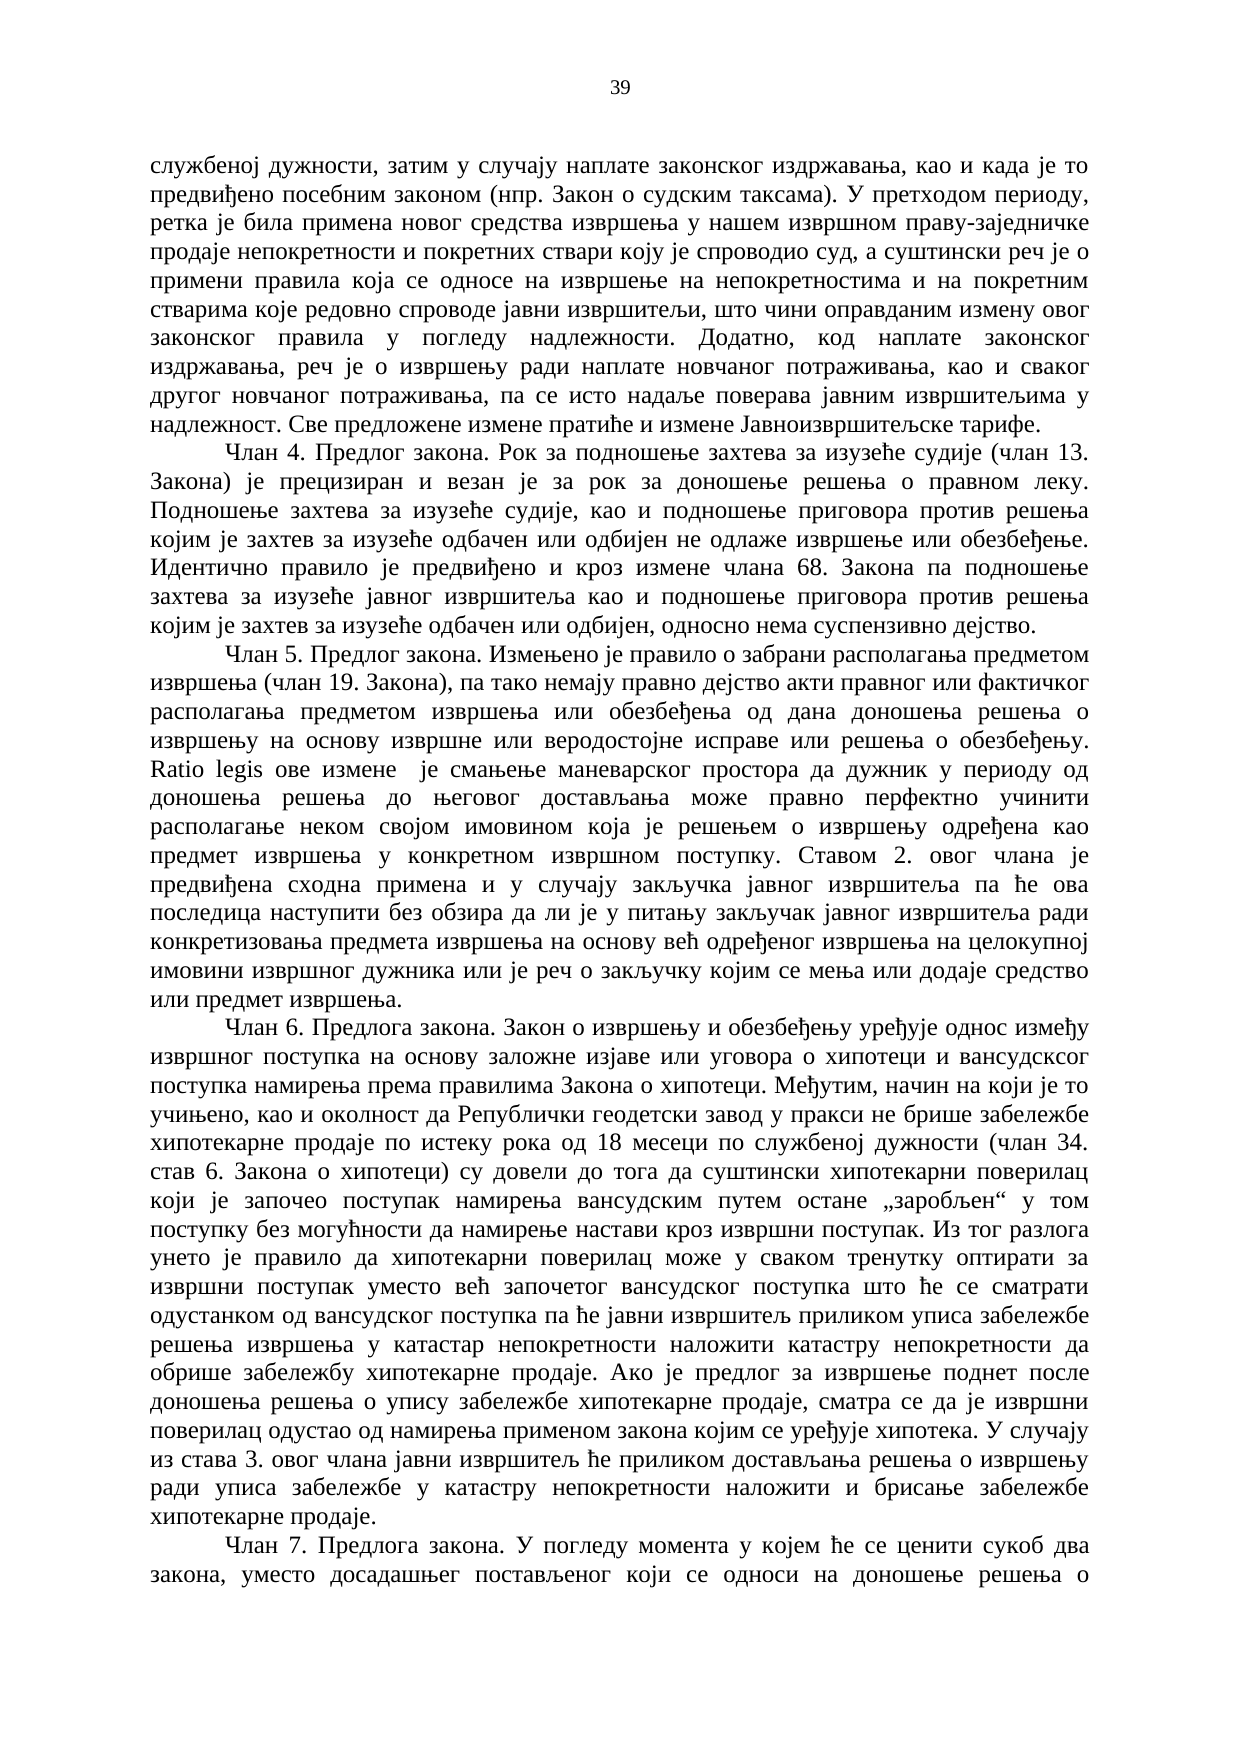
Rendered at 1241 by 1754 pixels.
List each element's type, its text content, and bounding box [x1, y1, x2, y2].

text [150, 150, 1090, 437]
text Члан 5. Предлог закона. Измењено је правило о забрани располагања предметом извршења (члан 19. Закона), па тако немају правно дејство акти правног или фактичког располагања предметом извршења или обезбеђења од дана доношења решења о извршењу на основу извршне или веродостојне исправе или решења о обезбеђењу. Ratio legis ове измене је смањење маневарског простора да дужник у периоду од доношења решења до његовог достављања може правно перфектно учинити располагање неком својом имовином која је решењем о извршењу одређена као предмет извршења у конкретном извршном поступку. Ставом 2. овог члана је предвиђена сходна примена и у случају закључка јавног извршитеља па ће ова последица наступити без обзира да ли је у питању закључак јавног извршитеља ради конкретизовања предмета извршења на основу већ одређеног извршења на целокупној имовини извршног дужника или је реч о закључку којим се мења или додаје средство или предмет извршења. [150, 639, 1090, 1012]
text Члан 6. Предлога закона. Закон о извршењу и обезбеђењу уређује однос између извршног поступка на основу заложне изјаве или уговора о хипотеци и вансудсксог поступка намирења према правилима Закона о хипотеци. Међутим, начин на који је то учињено, као и околност да Републички геодетски завод у пракси не брише забележбе хипотекарне продаје по истеку рока од 18 месеци по службеној дужности (члан 34. став 6. Закона о хипотеци) су довели до тога да суштински хипотекарни поверилац који је започео поступак намирења вансудским путем остане „заробљен“ у том поступку без могућности да намирење настави кроз извршни поступак. Из тог разлога унето је правило да хипотекарни поверилац може у сваком тренутку оптирати за извршни поступак уместо већ започетог вансудског поступка што ће се сматрати одустанком од вансудског поступка па ће јавни извршитељ приликом уписа забележбе решења извршења у катастар непокретности наложити катастру непокретности да обрише забележбу хипотекарне продаје. Ако је предлог за извршење поднет после доношења решења о упису забележбе хипотекарне продаје, сматра се да је извршни поверилац одустао од намирења применом закона којим се уређује хипотека. У случају из става 3. овог члана јавни извршитељ ће приликом достављања решења о извршењу ради уписа забележбе у катастру непокретности наложити и брисање забележбе хипотекарне продаје. [150, 1012, 1090, 1530]
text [150, 1530, 1090, 1587]
text Члан 4. Предлог закона. Рок за подношење захтева за изузеће судије (члан 13. Закона) је прецизиран и везан је за рок за доношење решења о правном леку. Подношење захтева за изузеће судије, као и подношење приговора против решења којим је захтев за изузеће одбачен или одбијен не одлаже извршење или обезбеђење. Идентично правило је предвиђено и кроз измене члана 68. Закона па подношење захтева за изузеће јавног извршитеља као и подношење приговора против решења којим је захтев за изузеће одбачен или одбијен, односно нема суспензивно дејство. [150, 437, 1090, 639]
